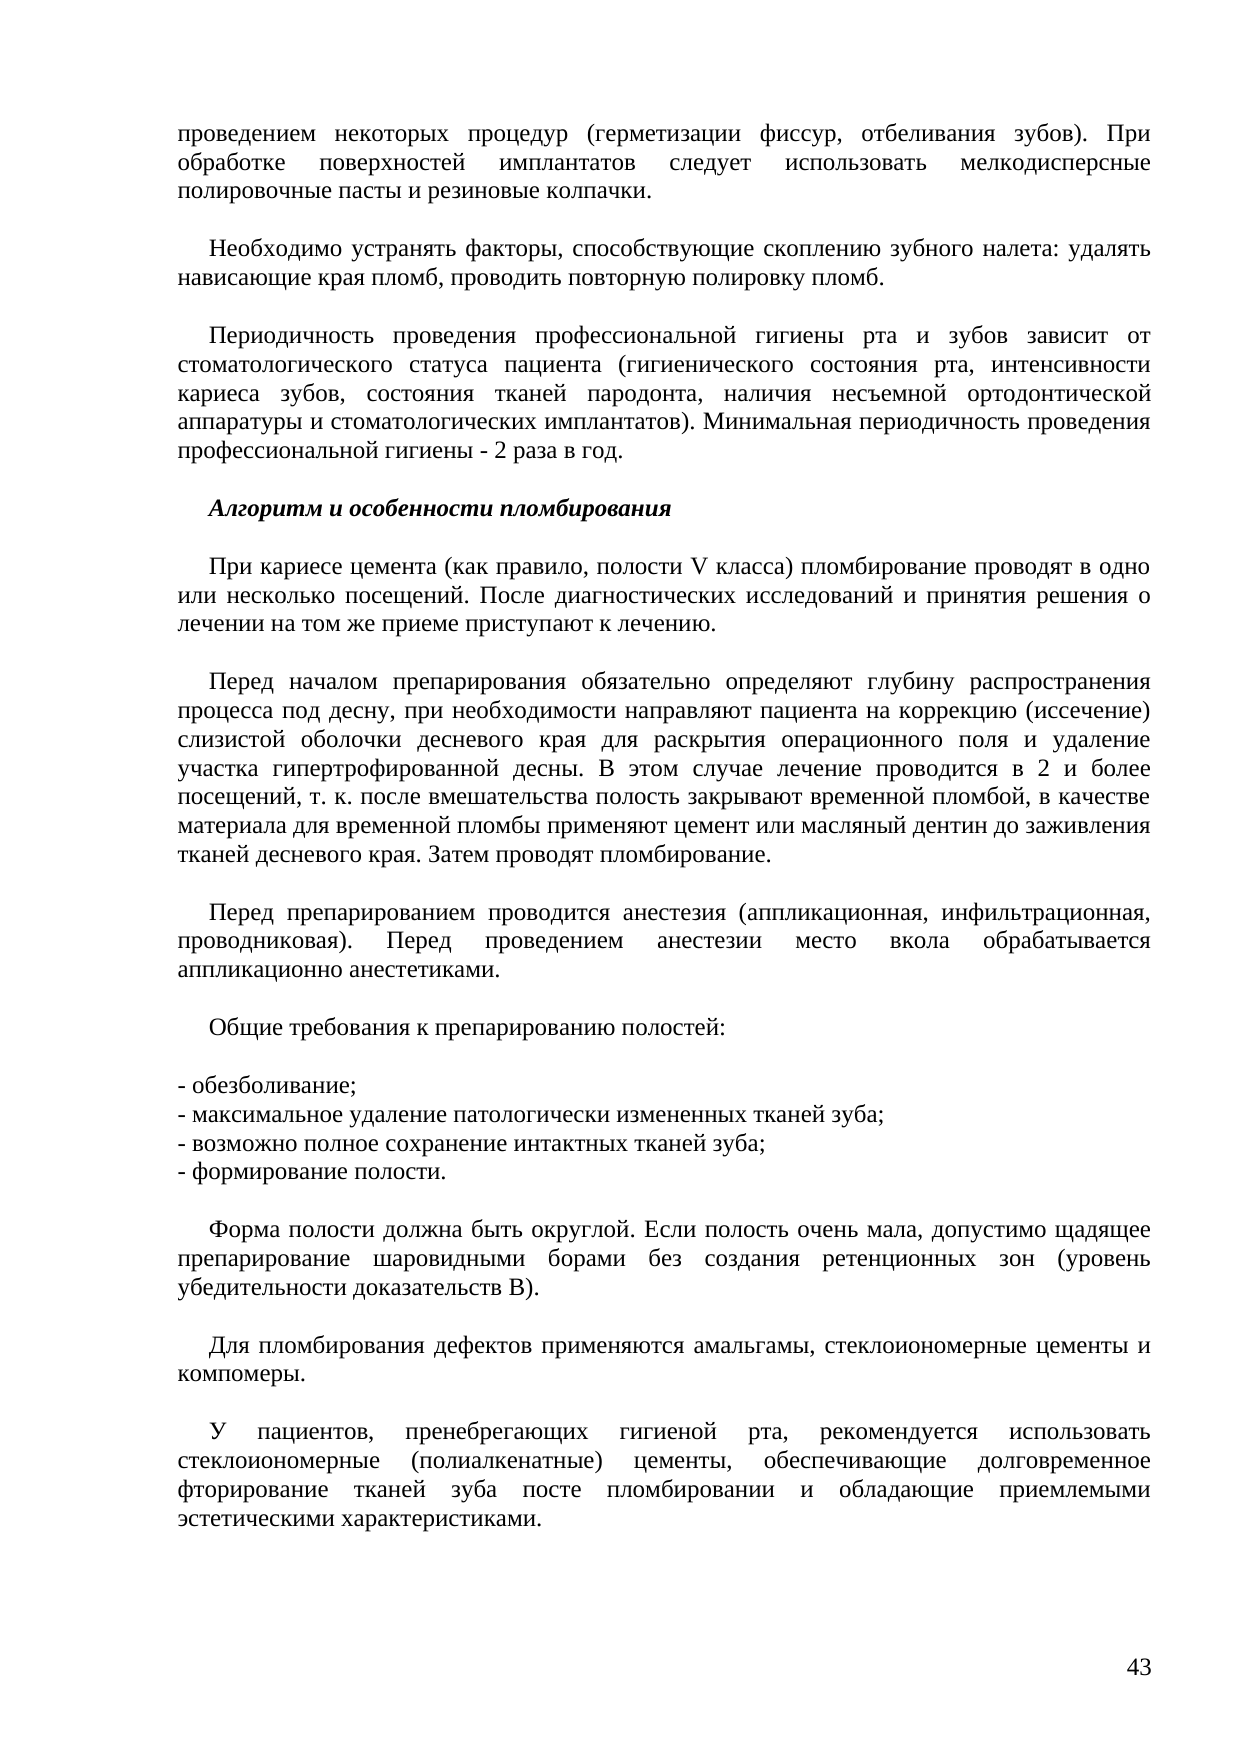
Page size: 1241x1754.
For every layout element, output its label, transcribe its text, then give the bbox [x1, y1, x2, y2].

text У пациентов, пренебрегающих гигиеной рта, рекомендуется использовать стеклоиономерные (полиалкенатные) цементы, обеспечивающие долговременное фторирование тканей зуба посте пломбировании и обладающие приемлемыми эстетическими характеристиками. [177, 1416, 1152, 1531]
text - обезболивание; - максимальное удаление патологически измененных тканей зуба; - возможно полное сохранение интактных тканей зуба; - формирование полости. [177, 1070, 1152, 1185]
text Перед началом препарирования обязательно определяют глубину распространения процесса под десну, при необходимости направляют пациента на коррекцию (иссечение) слизистой оболочки десневого края для раскрытия операционного поля и удаление участка гипертрофированной десны. В этом случае лечение проводится в 2 и более посещений, т. к. после вмешательства полость закрывают временной пломбой, в качестве материала для временной пломбы применяют цемент или масляный дентин до заживления тканей десневого края. Затем проводят пломбирование. [177, 666, 1152, 868]
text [177, 118, 1152, 204]
text При кариесе цемента (как правило, полости V класса) пломбирование проводят в одно или несколько посещений. После диагностических исследований и принятия решения о лечении на том же приеме приступают к лечению. [177, 551, 1152, 637]
text Перед препарированием проводится анестезия (аппликационная, инфильтрационная, проводниковая). Перед проведением анестезии место вкола обрабатывается аппликационно анестетиками. [177, 897, 1152, 983]
text Алгоритм и особенности пломбирования [177, 493, 1152, 522]
text Периодичность проведения профессиональной гигиены рта и зубов зависит от стоматологического статуса пациента (гигиенического состояния рта, интенсивности кариеса зубов, состояния тканей пародонта, наличия несъемной ортодонтической аппаратуры и стоматологических имплантатов). Минимальная периодичность проведения профессиональной гигиены - 2 раза в год. [177, 320, 1152, 464]
text Форма полости должна быть округлой. Если полость очень мала, допустимо щадящее препарирование шаровидными борами без создания ретенционных зон (уровень убедительности доказательств В). [177, 1214, 1152, 1301]
text Общие требования к препарированию полостей: [177, 1012, 1152, 1041]
text Необходимо устранять факторы, способствующие скоплению зубного налета: удалять нависающие края пломб, проводить повторную полировку пломб. [177, 233, 1152, 291]
text Для пломбирования дефектов применяются амальгамы, стеклоиономерные цементы и компомеры. [177, 1330, 1152, 1387]
